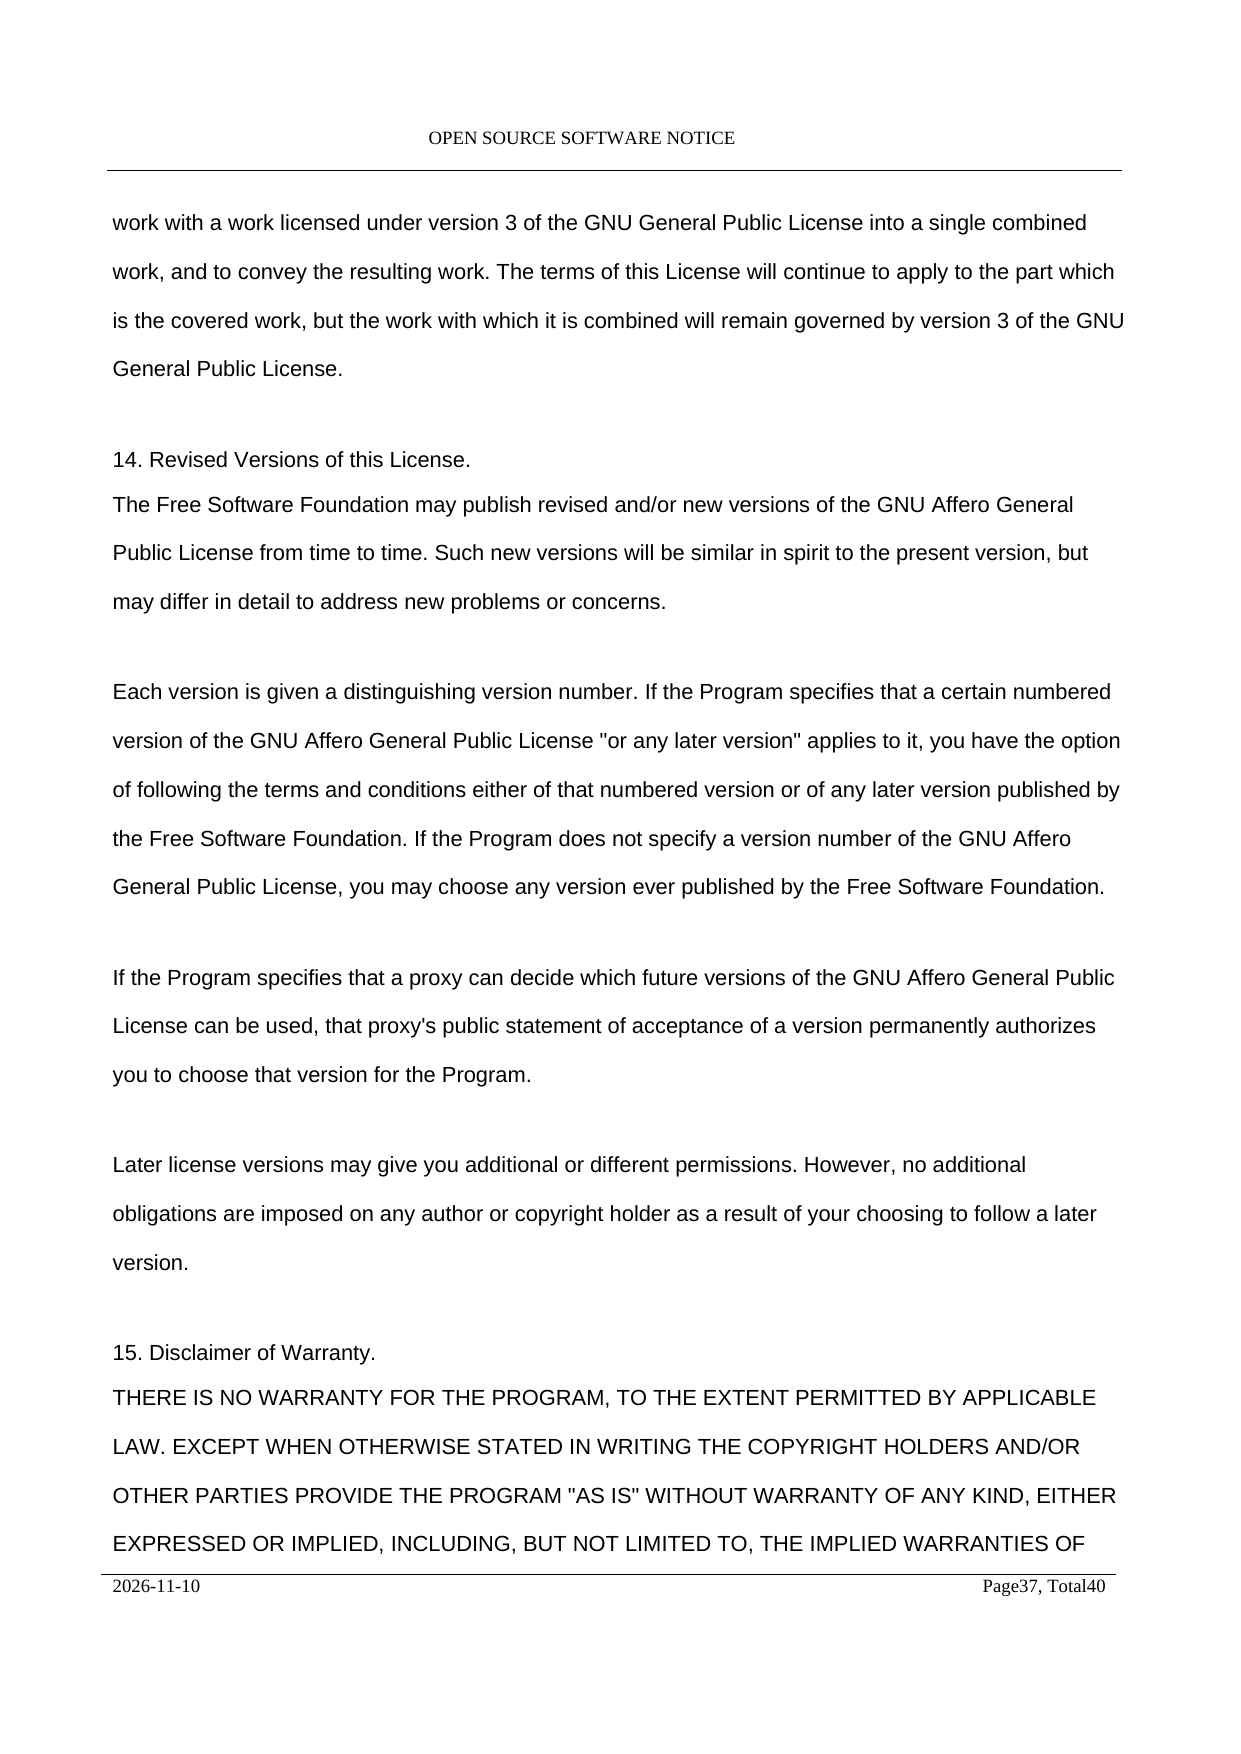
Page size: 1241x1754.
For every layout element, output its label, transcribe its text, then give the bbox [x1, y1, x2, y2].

text The Free Software Foundation may publish revised and/or new versions of the GNU Affero General Public License from time to time. Such new versions will be similar in spirit to the present version, but may differ in detail to address new problems or concerns. [112, 488, 1128, 618]
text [112, 1381, 1128, 1560]
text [112, 206, 1128, 385]
text 14. Revised Versions of this License. [112, 443, 1128, 475]
text Each version is given a distinguishing version number. If the Program specifies that a certain numbered version of the GNU Affero General Public License "or any later version" applies to it, you have the option of following the terms and conditions either of that numbered version or of any later version published by the Free Software Foundation. If the Program does not specify a version number of the GNU Affero General Public License, you may choose any version ever published by the Free Software Foundation. [112, 676, 1128, 903]
text 15. Disclaimer of Warranty. [112, 1336, 1128, 1369]
text Later license versions may give you additional or different permissions. However, no additional obligations are imposed on any author or copyright holder as a result of your choosing to follow a later version. [112, 1148, 1128, 1278]
text If the Program specifies that a proxy can decide which future versions of the GNU Affero General Public License can be used, that proxy's public statement of acceptance of a version permanently authorizes you to choose that version for the Program. [112, 961, 1128, 1091]
